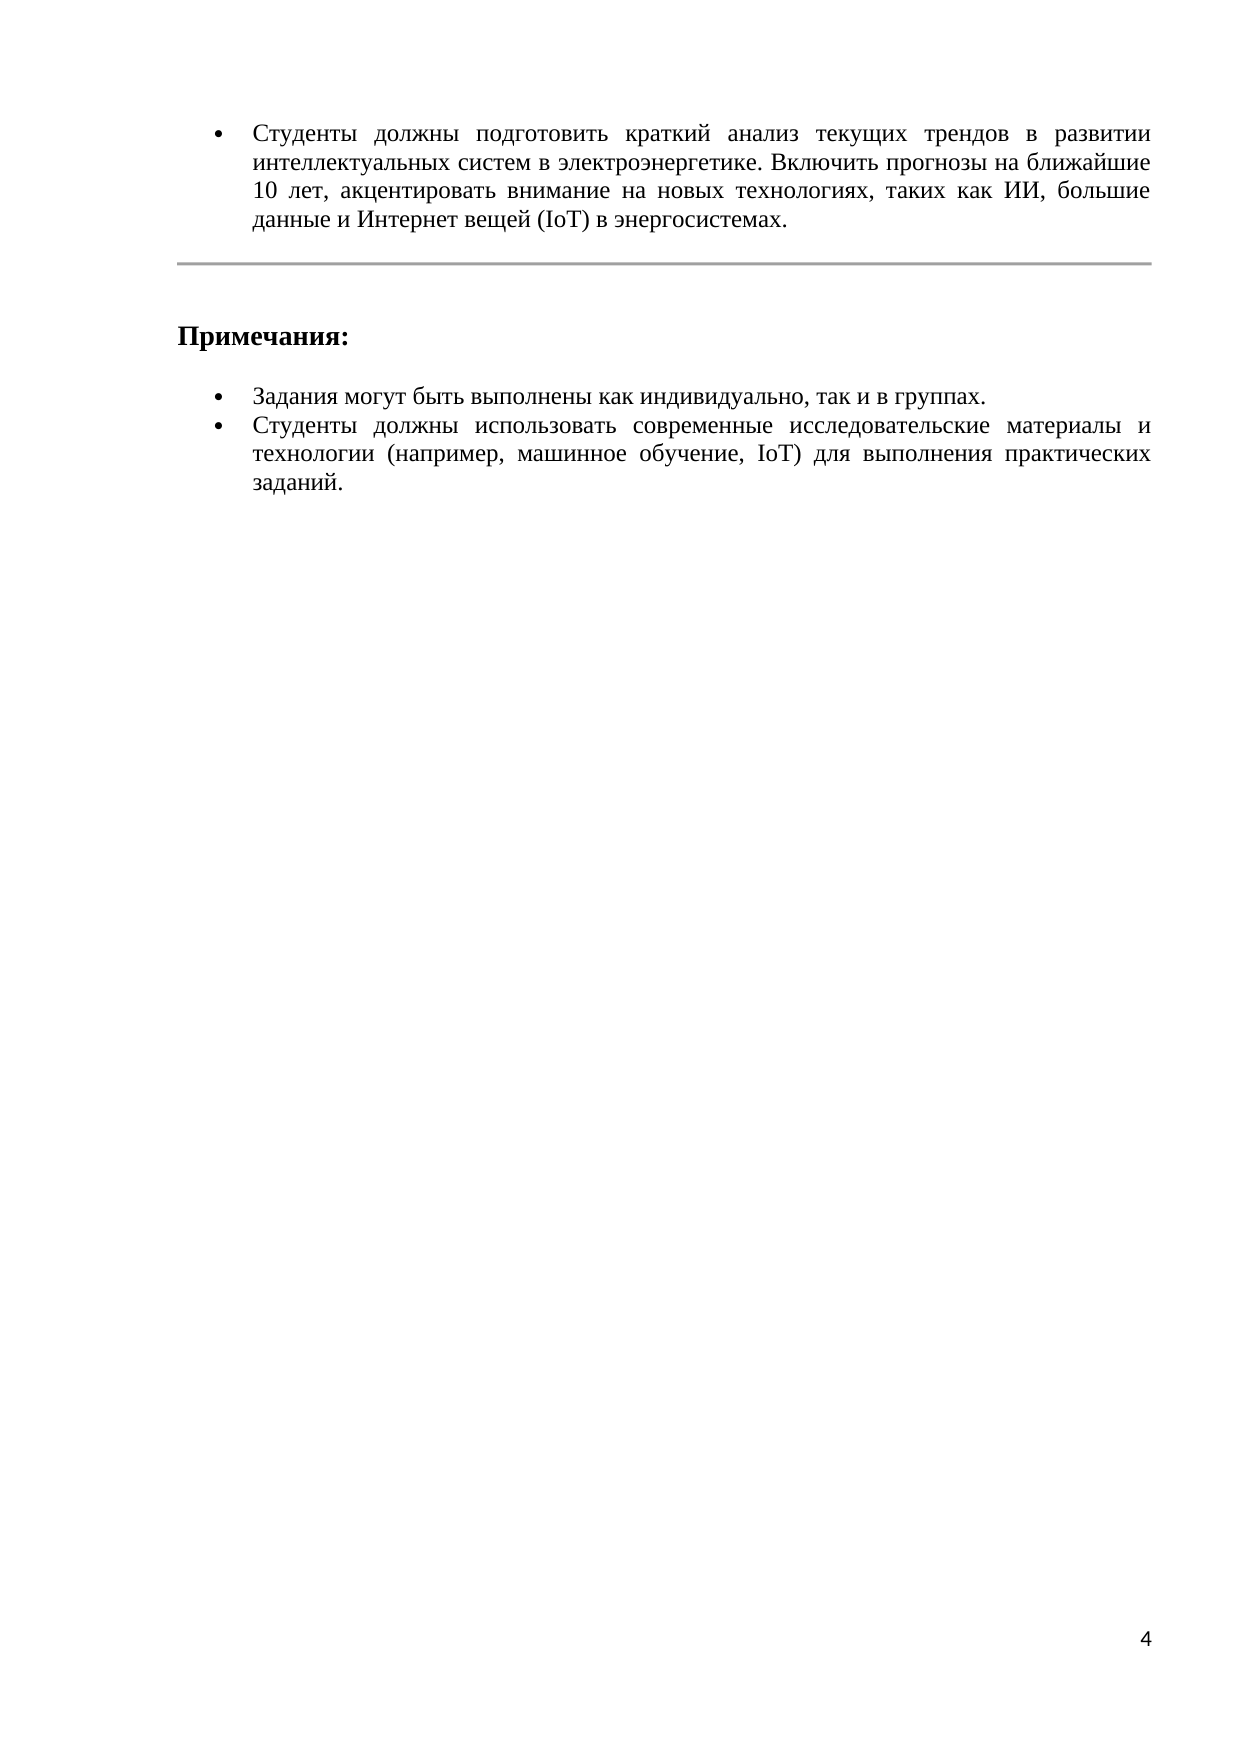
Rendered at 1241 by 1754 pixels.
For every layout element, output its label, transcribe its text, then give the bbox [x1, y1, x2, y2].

list Задания могут быть выполнены как индивидуально, так и в группах. [215, 381, 1152, 410]
text Примечания: [177, 319, 1152, 352]
list Студенты должны использовать современные исследовательские материалы и технологии (например, машинное обучение, IoT) для выполнения практических заданий. [215, 410, 1152, 496]
list Студенты должны подготовить краткий анализ текущих трендов в развитии интеллектуальных систем в электроэнергетике. Включить прогнозы на ближайшие 10 лет, акцентировать внимание на новых технологиях, таких как ИИ, большие данные и Интернет вещей (IoT) в энергосистемах. [215, 118, 1152, 233]
